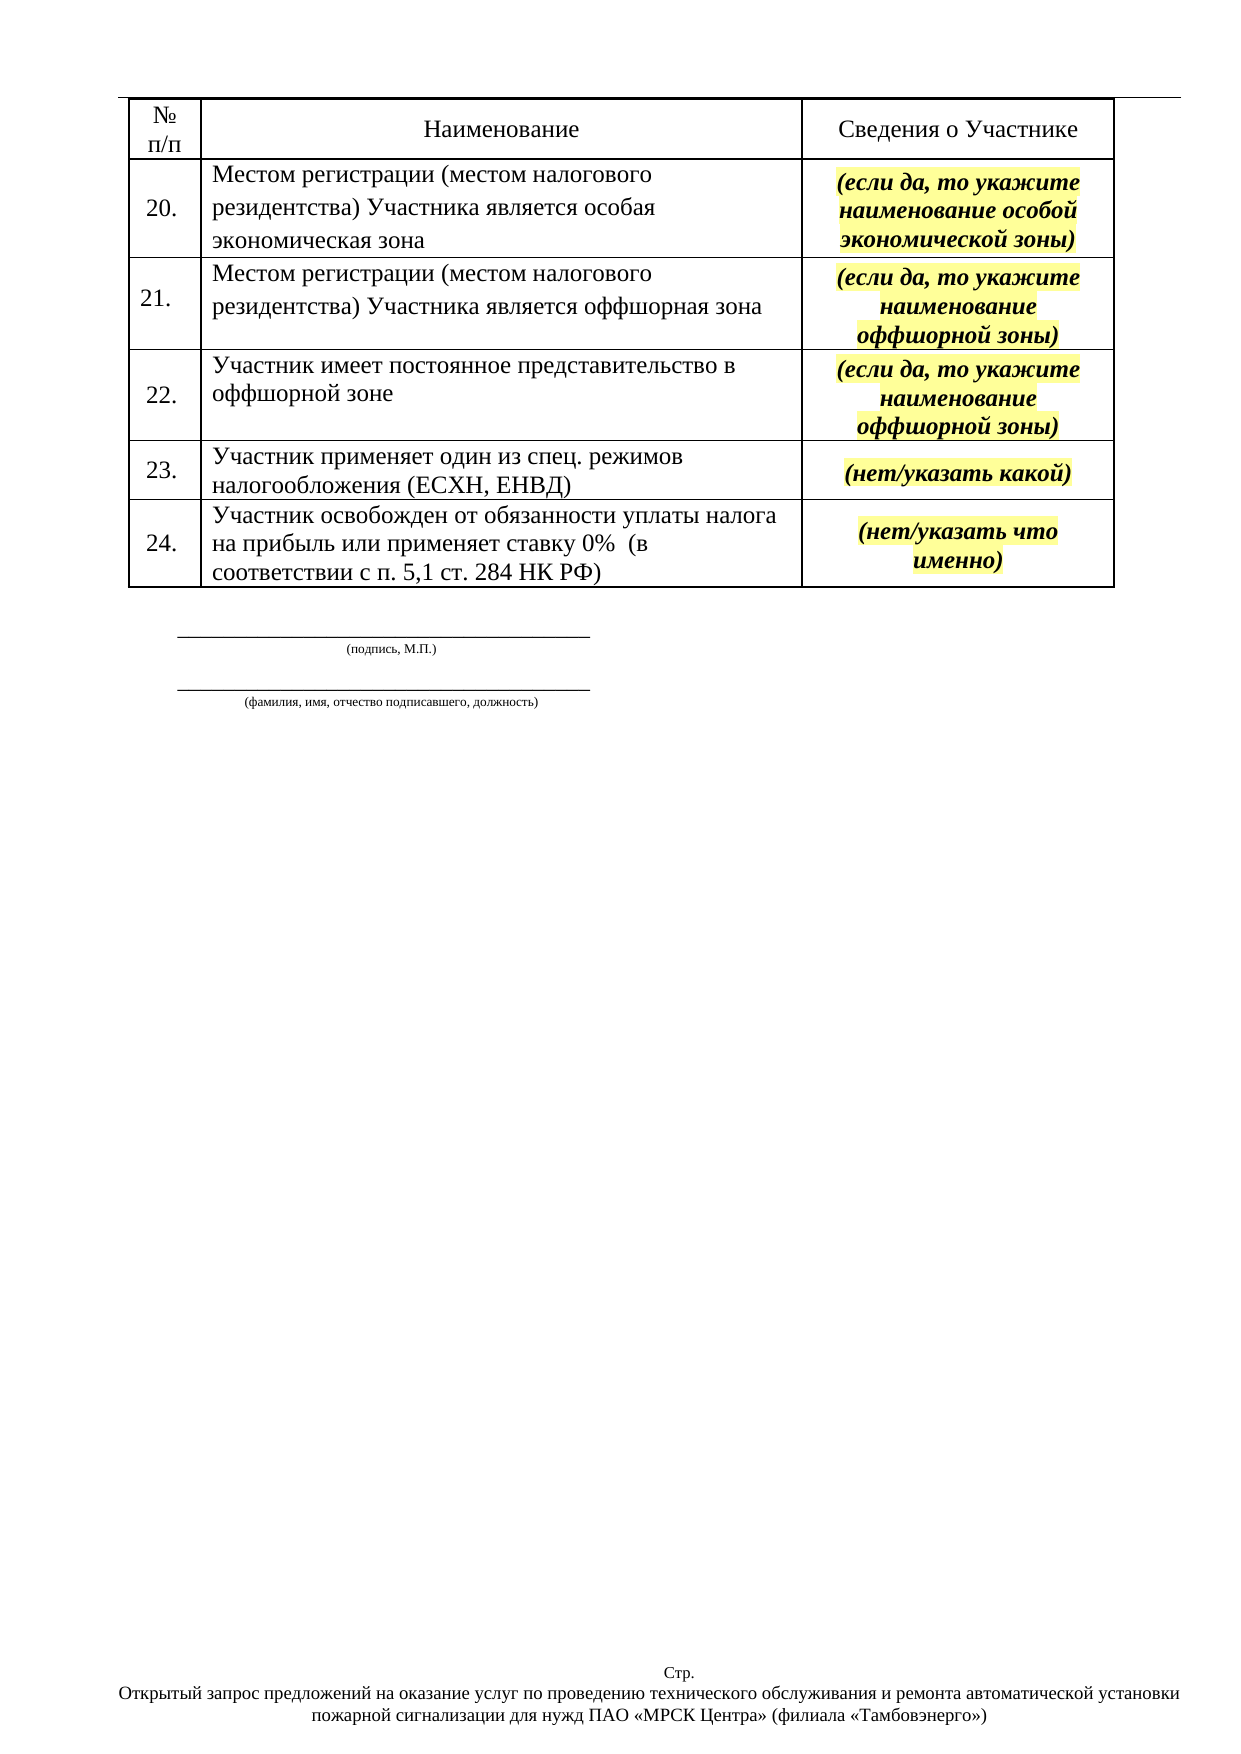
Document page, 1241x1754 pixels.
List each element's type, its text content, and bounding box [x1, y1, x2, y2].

table_cell (нет/указать что именно) [803, 500, 1113, 586]
text (подпись, М.П.) [118, 641, 605, 667]
table_cell Местом регистрации (местом налогового резидентства) Участника является особая экономическая зона [202, 160, 801, 257]
table_cell (если да, то укажите наименование особой экономической зоны) [803, 160, 1113, 257]
text ____________________________________ [118, 614, 605, 641]
table_cell (если да, то укажите наименование оффшорной зоны) [803, 350, 1113, 440]
table_cell (нет/указать какой) [803, 441, 1113, 499]
table_cell [130, 350, 200, 440]
table_header Наименование [202, 100, 801, 158]
text (фамилия, имя, отчество подписавшего, должность) [118, 693, 605, 720]
table_cell [130, 258, 200, 349]
table_cell [130, 500, 200, 586]
table_cell Местом регистрации (местом налогового резидентства) Участника является оффшорная зона [202, 258, 801, 349]
table_cell (если да, то укажите наименование оффшорной зоны) [803, 258, 1113, 349]
table_cell [130, 160, 200, 257]
table_cell Участник применяет один из спец. режимов налогообложения (ЕСХН, ЕНВД) [202, 441, 801, 499]
table_cell Участник освобожден от обязанности уплаты налога на прибыль или применяет ставку 0% (в соответствии с п. 5,1 ст. 284 НК РФ) [202, 500, 801, 586]
table_cell [130, 441, 200, 499]
table_cell Участник имеет постоянное представительство в оффшорной зоне [202, 350, 801, 440]
table_header № п/п [130, 100, 200, 158]
text ____________________________________ [118, 667, 605, 693]
table_header Сведения о Участнике [803, 100, 1113, 158]
